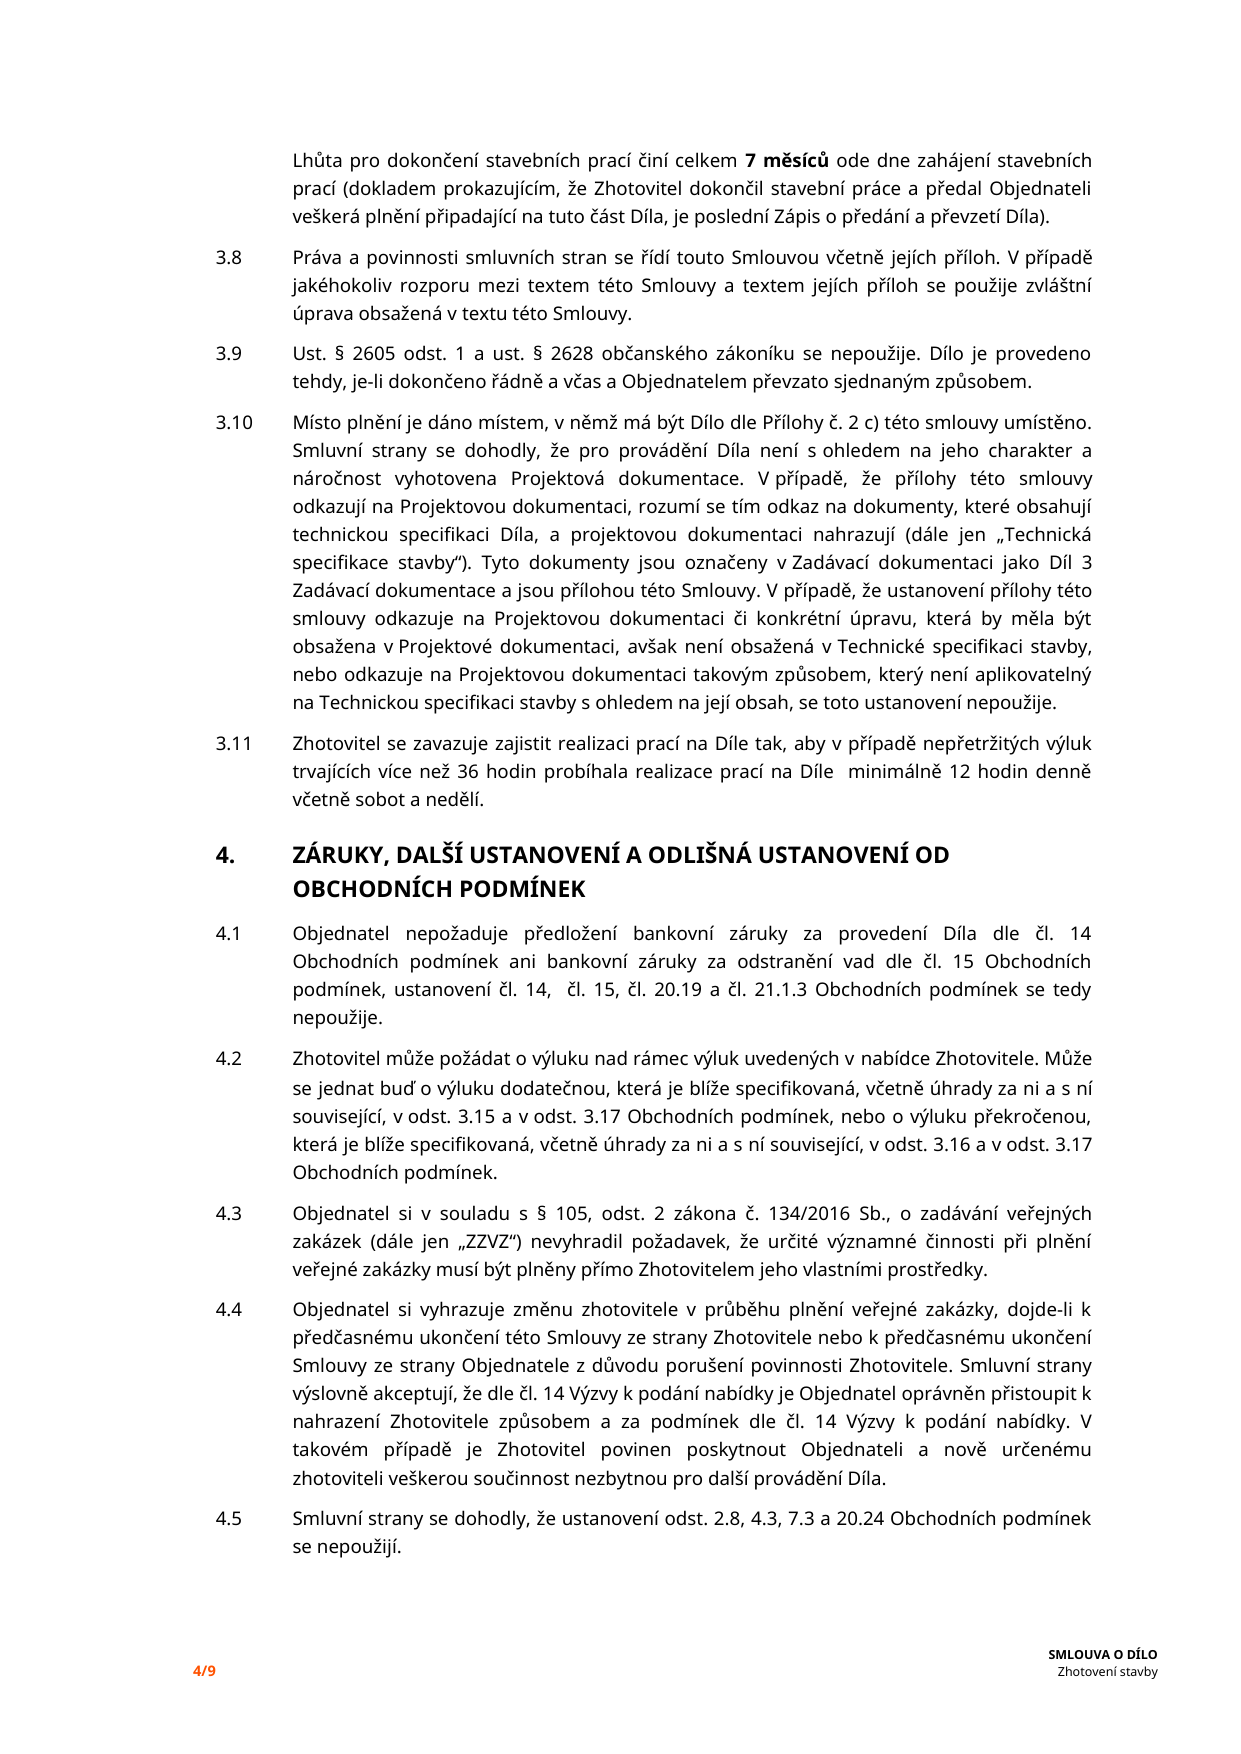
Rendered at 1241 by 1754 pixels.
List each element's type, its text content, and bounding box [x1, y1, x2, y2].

text Objednatel nepožaduje předložení bankovní záruky za provedení Díla dle čl. 14 Obchodních podmínek ani bankovní záruky za odstranění vad dle čl. 15 Obchodních podmínek, ustanovení čl. 14, čl. 15, čl. 20.19 a čl. 21.1.3 Obchodních podmínek se tedy nepoužije. [216, 920, 1093, 1030]
text Lhůta pro dokončení stavebních prací činí celkem 7 měsíců ode dne zahájení stavebních prací (dokladem prokazujícím, že Zhotovitel dokončil stavební práce a předal Objednateli veškerá plnění připadající na tuto část Díla, je poslední Zápis o předání a převzetí Díla). [292, 147, 1093, 229]
text Smluvní strany se dohodly, že ustanovení odst. 2.8, 4.3, 7.3 a 20.24 Obchodních podmínek se nepoužijí. [216, 1505, 1093, 1559]
text Objednatel si vyhrazuje změnu zhotovitele v průběhu plnění veřejné zakázky, dojde-li k předčasnému ukončení této Smlouvy ze strany Zhotovitele nebo k předčasnému ukončení Smlouvy ze strany Objednatele z důvodu porušení povinnosti Zhotovitele. Smluvní strany výslovně akceptují, že dle čl. 14 Výzvy k podání nabídky je Objednatel oprávněn přistoupit k nahrazení Zhotovitele způsobem a za podmínek dle čl. 14 Výzvy k podání nabídky. V takovém případě je Zhotovitel povinen poskytnout Objednateli a nově určenému zhotoviteli veškerou součinnost nezbytnou pro další provádění Díla. [216, 1297, 1093, 1490]
text Místo plnění je dáno místem, v němž má být Dílo dle Přílohy č. 2 c) této smlouvy umístěno. Smluvní strany se dohodly, že pro provádění Díla není s ohledem na jeho charakter a náročnost vyhotovena Projektová dokumentace. V případě, že přílohy této smlouvy odkazují na Projektovou dokumentaci, rozumí se tím odkaz na dokumenty, které obsahují technickou specifikaci Díla, a projektovou dokumentaci nahrazují (dále jen „Technická specifikace stavby“). Tyto dokumenty jsou označeny v Zadávací dokumentaci jako Díl 3 Zadávací dokumentace a jsou přílohou této Smlouvy. V případě, že ustanovení přílohy této smlouvy odkazuje na Projektovou dokumentaci či konkrétní úpravu, která by měla být obsažena v Projektové dokumentaci, avšak není obsažená v Technické specifikaci stavby, nebo odkazuje na Projektovou dokumentaci takovým způsobem, který není aplikovatelný na Technickou specifikaci stavby s ohledem na její obsah, se toto ustanovení nepoužije. [216, 409, 1093, 715]
text Práva a povinnosti smluvních stran se řídí touto Smlouvou včetně jejích příloh. V případě jakéhokoliv rozporu mezi textem této Smlouvy a textem jejích příloh se použije zvláštní úprava obsažená v textu této Smlouvy. [216, 244, 1093, 326]
text Zhotovitel se zavazuje zajistit realizaci prací na Díle tak, aby v případě nepřetržitých výluk trvajících více než 36 hodin probíhala realizace prací na Díle minimálně 12 hodin denně včetně sobot a nedělí. [216, 730, 1093, 811]
text ZÁRUKY, DALŠÍ USTANOVENÍ A ODLIŠNÁ USTANOVENÍ OD OBCHODNÍCH PODMÍNEK [216, 839, 1093, 904]
text Objednatel si v souladu s § 105, odst. 2 zákona č. 134/2016 Sb., o zadávání veřejných zakázek (dále jen „ZZVZ“) nevyhradil požadavek, že určité významné činnosti při plnění veřejné zakázky musí být plněny přímo Zhotovitelem jeho vlastními prostředky. [216, 1200, 1093, 1282]
text Zhotovitel může požádat o výluku nad rámec výluk uvedených v nabídce Zhotovitele. Může se jednat buď o výluku dodatečnou, která je blíže specifikovaná, včetně úhrady za ni a s ní související, v odst. 3.15 a v odst. 3.17 Obchodních podmínek, nebo o výluku překročenou, která je blíže specifikovaná, včetně úhrady za ni a s ní související, v odst. 3.16 a v odst. 3.17 Obchodních podmínek. [216, 1045, 1093, 1185]
text Ust. § 2605 odst. 1 a ust. § 2628 občanského zákoníku se nepoužije. Dílo je provedeno tehdy, je-li dokončeno řádně a včas a Objednatelem převzato sjednaným způsobem. [216, 341, 1093, 394]
